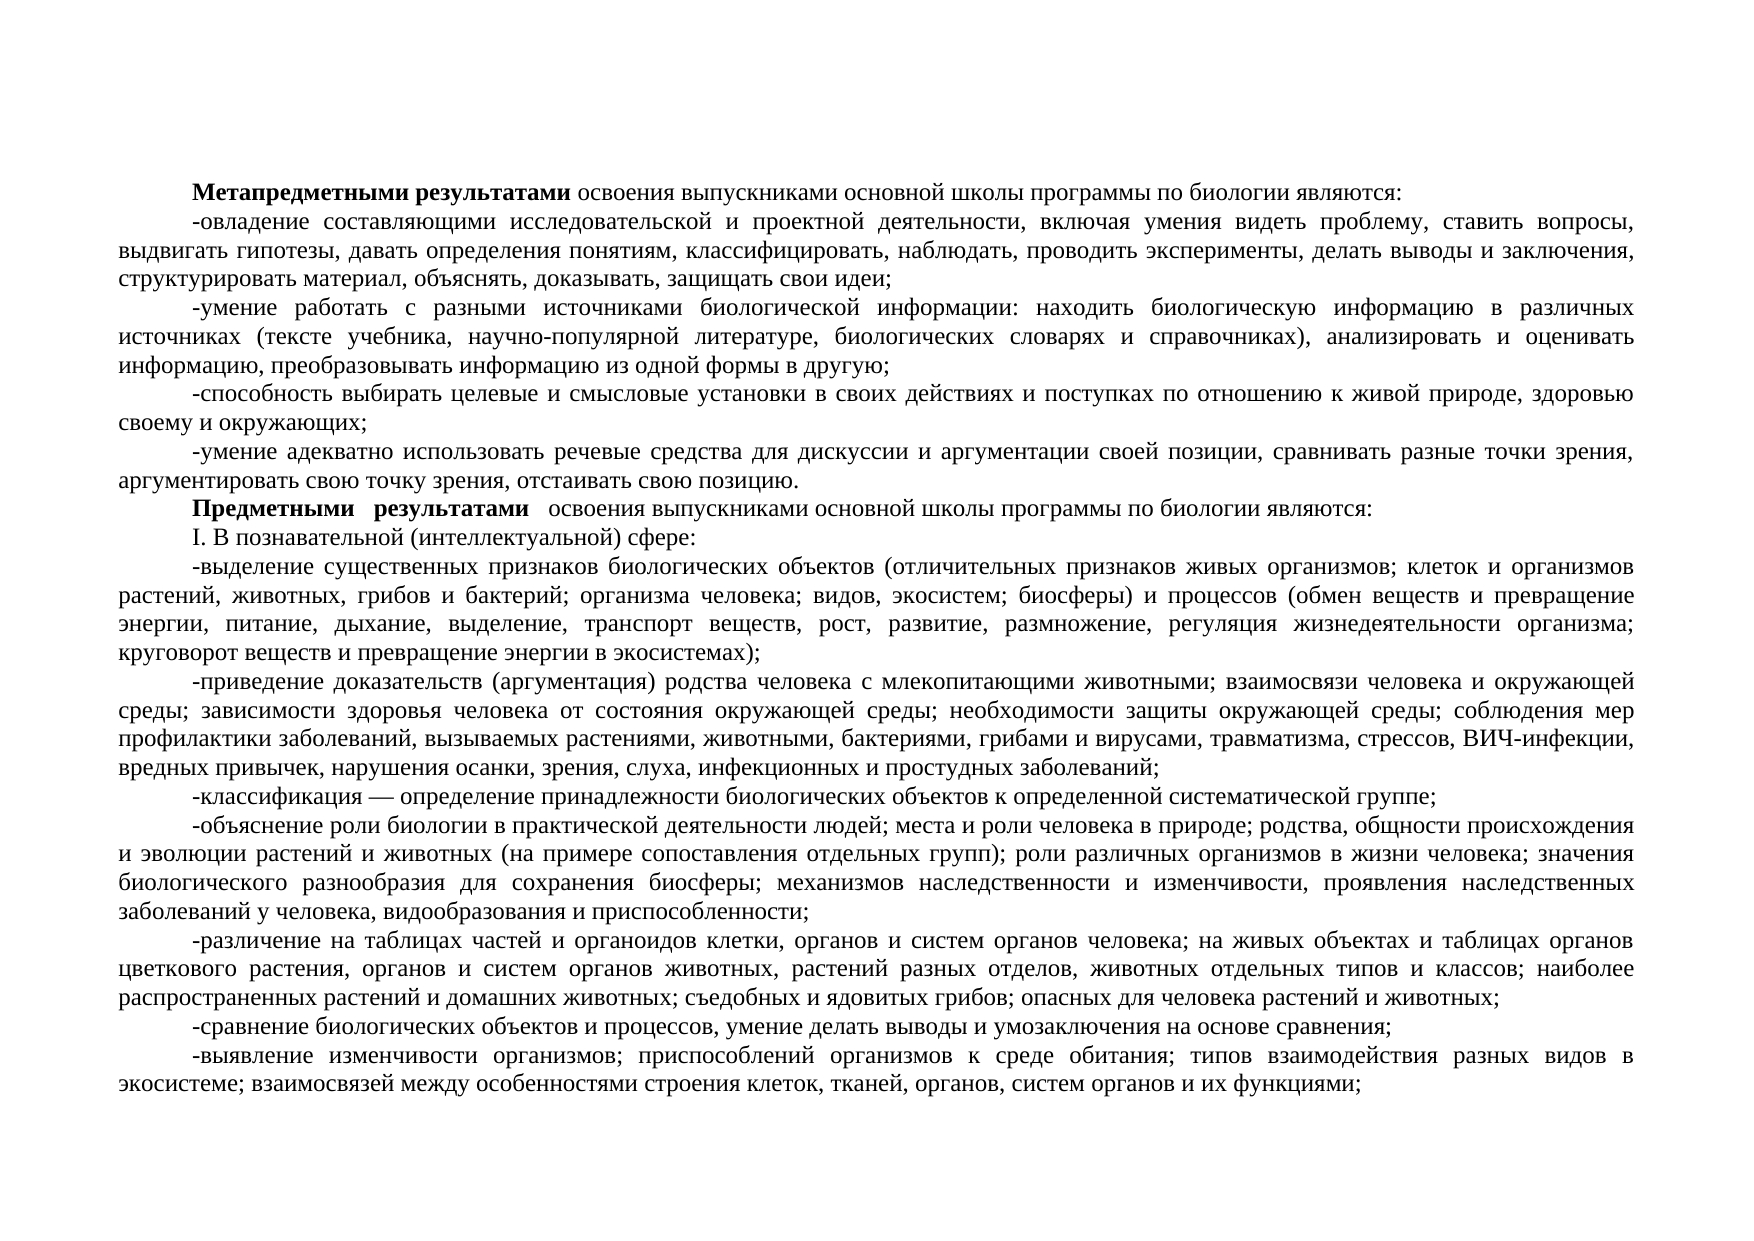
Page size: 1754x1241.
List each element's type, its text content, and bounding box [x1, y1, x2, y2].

text -умение адекватно использовать речевые средства для дискуссии и аргументации своей позиции, сравнивать разные точки зрения, аргументировать свою точку зрения, отстаивать свою позицию. [118, 436, 1636, 493]
text -овладение составляющими исследовательской и проектной деятельности, включая умения видеть проблему, ставить вопросы, выдвигать гипотезы, давать определения понятиям, классифицировать, наблюдать, проводить эксперименты, делать выводы и заключения, структурировать материал, объяснять, доказывать, защищать свои идеи; [118, 206, 1636, 292]
text -объяснение роли биологии в практической деятельности людей; места и роли человека в природе; родства, общности происхождения и эволюции растений и животных (на примере сопоставления отдельных групп); роли различных организмов в жизни человека; значения биологического разнообразия для сохранения биосферы; механизмов наследственности и изменчивости, проявления наследственных заболеваний у человека, видообразования и приспособленности; [118, 810, 1636, 925]
text -умение работать с разными источниками биологической информации: находить биологическую информацию в различных источниках (тексте учебника, научно-популярной литературе, биологических словарях и справочниках), анализировать и оценивать информацию, преобразовывать информацию из одной формы в другую; [118, 292, 1636, 378]
text -выявление изменчивости организмов; приспособлений организмов к среде обитания; типов взаимодействия разных видов в экосистеме; взаимосвязей между особенностями строения клеток, тканей, органов, систем органов и их функциями; [118, 1040, 1636, 1097]
text -выделение существенных признаков биологических объектов (отличительных признаков живых организмов; клеток и организмов растений, животных, грибов и бактерий; организма человека; видов, экосистем; биосферы) и процессов (обмен веществ и превращение энергии, питание, дыхание, выделение, транспорт веществ, рост, развитие, размножение, регуляция жизнедеятельности организма; круговорот веществ и превращение энергии в экосистемах); [118, 551, 1636, 666]
text Предметными результатами освоения выпускниками основной школы программы по биологии являются: [118, 493, 1636, 522]
text -приведение доказательств (аргументация) родства человека с млекопитающими животными; взаимосвязи человека и окружающей среды; зависимости здоровья человека от состояния окружающей среды; необходимости защиты окружающей среды; соблюдения мер профилактики заболеваний, вызываемых растениями, животными, бактериями, грибами и вирусами, травматизма, стрессов, ВИЧ-инфекции, вредных привычек, нарушения осанки, зрения, слуха, инфекционных и простудных заболеваний; [118, 666, 1636, 781]
text Метапредметными результатами освоения выпускниками основной школы программы по биологии являются: [118, 177, 1636, 206]
text -различение на таблицах частей и органоидов клетки, органов и систем органов человека; на живых объектах и таблицах органов цветкового растения, органов и систем органов животных, растений разных отделов, животных отдельных типов и классов; наиболее распространенных растений и домашних животных; съедобных и ядовитых грибов; опасных для человека растений и животных; [118, 925, 1636, 1011]
text -способность выбирать целевые и смысловые установки в своих действиях и поступках по отношению к живой природе, здоровью своему и окружающих; [118, 378, 1636, 436]
text -классификация — определение принадлежности биологических объектов к определенной систематической группе; [118, 781, 1636, 810]
text -сравнение биологических объектов и процессов, умение делать выводы и умозаключения на основе сравнения; [118, 1011, 1636, 1040]
text I. В познавательной (интеллектуальной) сфере: [118, 522, 1636, 551]
